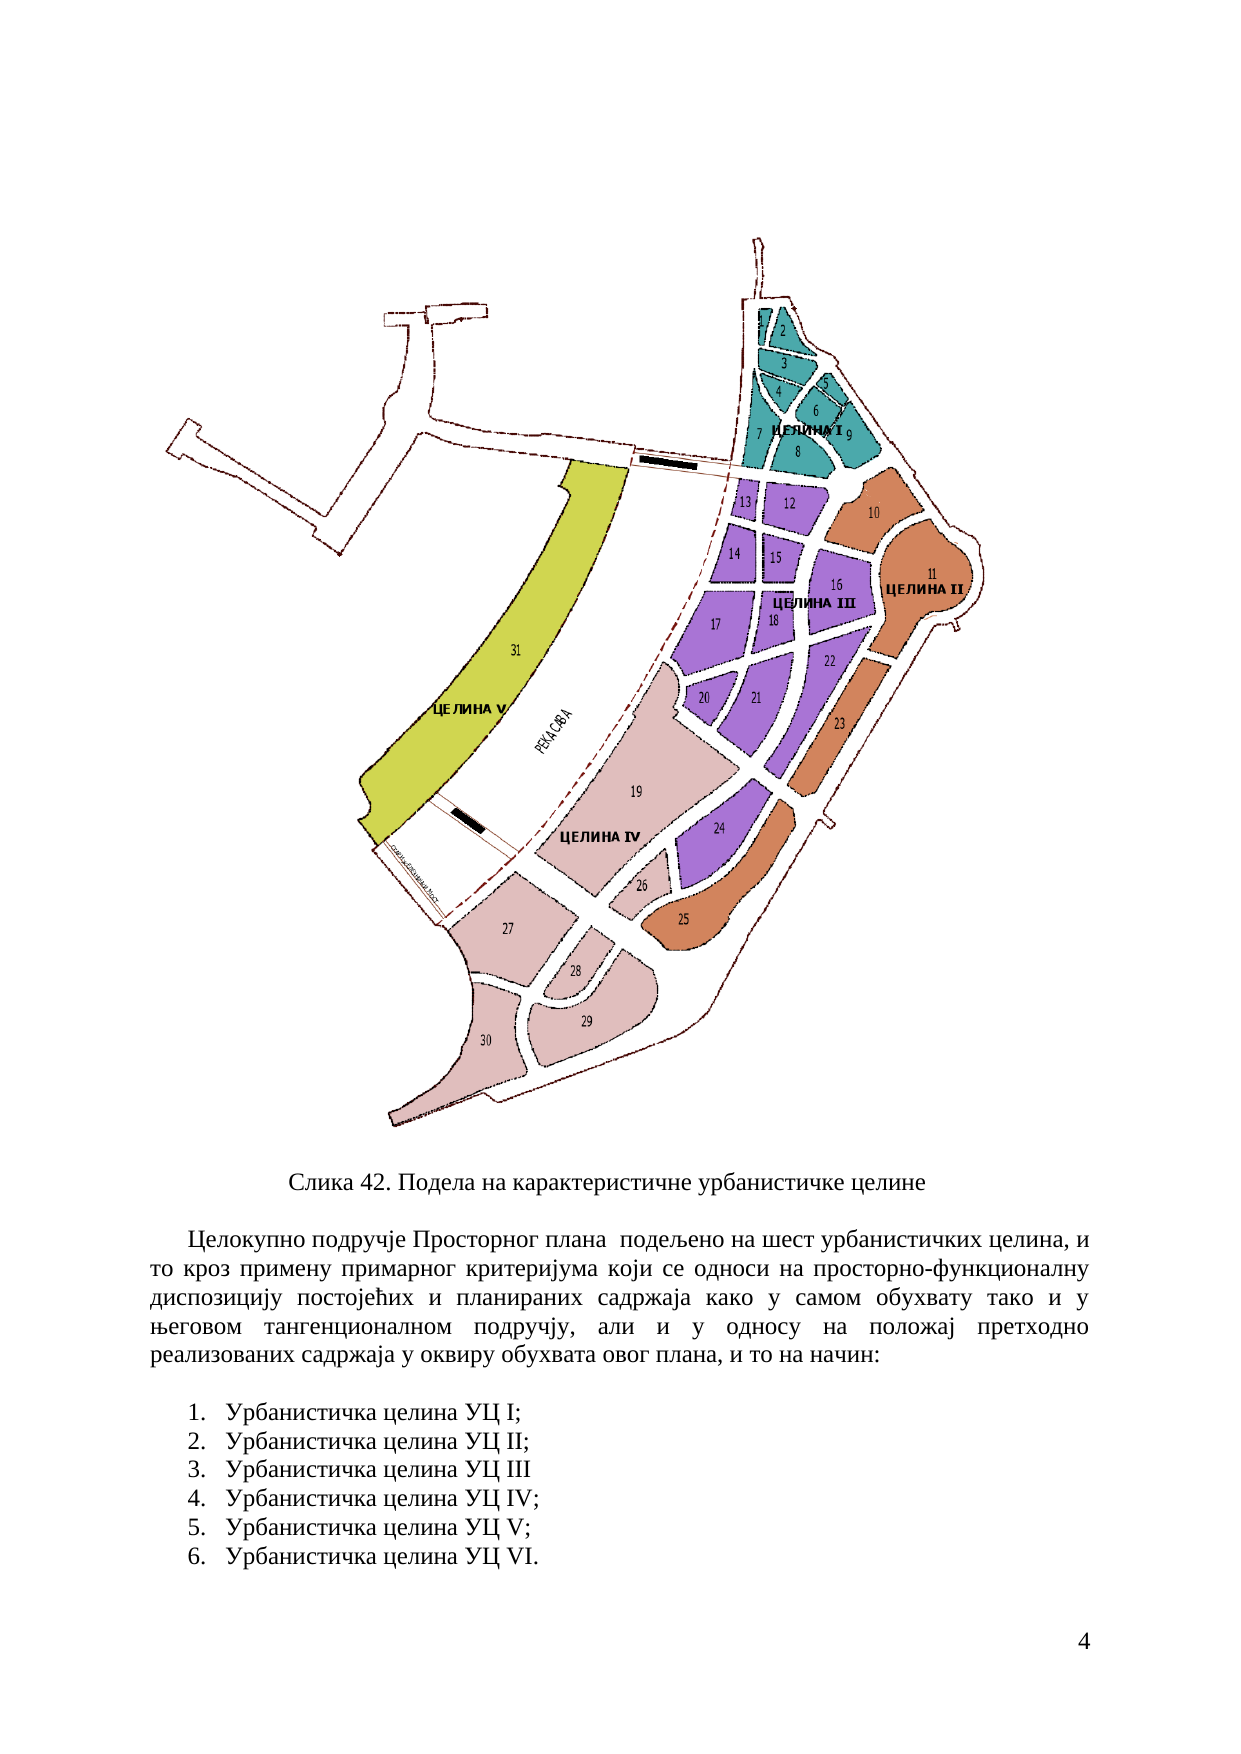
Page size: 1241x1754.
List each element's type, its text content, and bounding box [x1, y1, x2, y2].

list Урбанистичка целина УЦ II; [187, 1426, 1090, 1454]
list Урбанистичка целина УЦ V; [187, 1512, 1090, 1541]
list Урбанистичка целина УЦ IV; [187, 1483, 1090, 1512]
text Слика 42. Подела на карактеристичне урбанистичке целине [150, 1167, 1064, 1196]
picture [150, 218, 1012, 1167]
list Урбанистичка целина УЦ III [187, 1454, 1090, 1483]
list Урбанистичка целина УЦ I; [187, 1397, 1090, 1426]
list Урбанистичка целина УЦ VI. [187, 1541, 1090, 1569]
text Целокупно подручје Просторног плана подељено на шест урбанистичких целина, и то кроз примену примарног критеријума који се односи на просторно-функционалну диспозицију постојећих и планираних садржаја како у самом обухвату тако и у његовом тангенционалном подручју, али и у односу на положај претходно реализованих садржаја у оквиру обухвата овог плана, и то на начин: [150, 1224, 1090, 1368]
